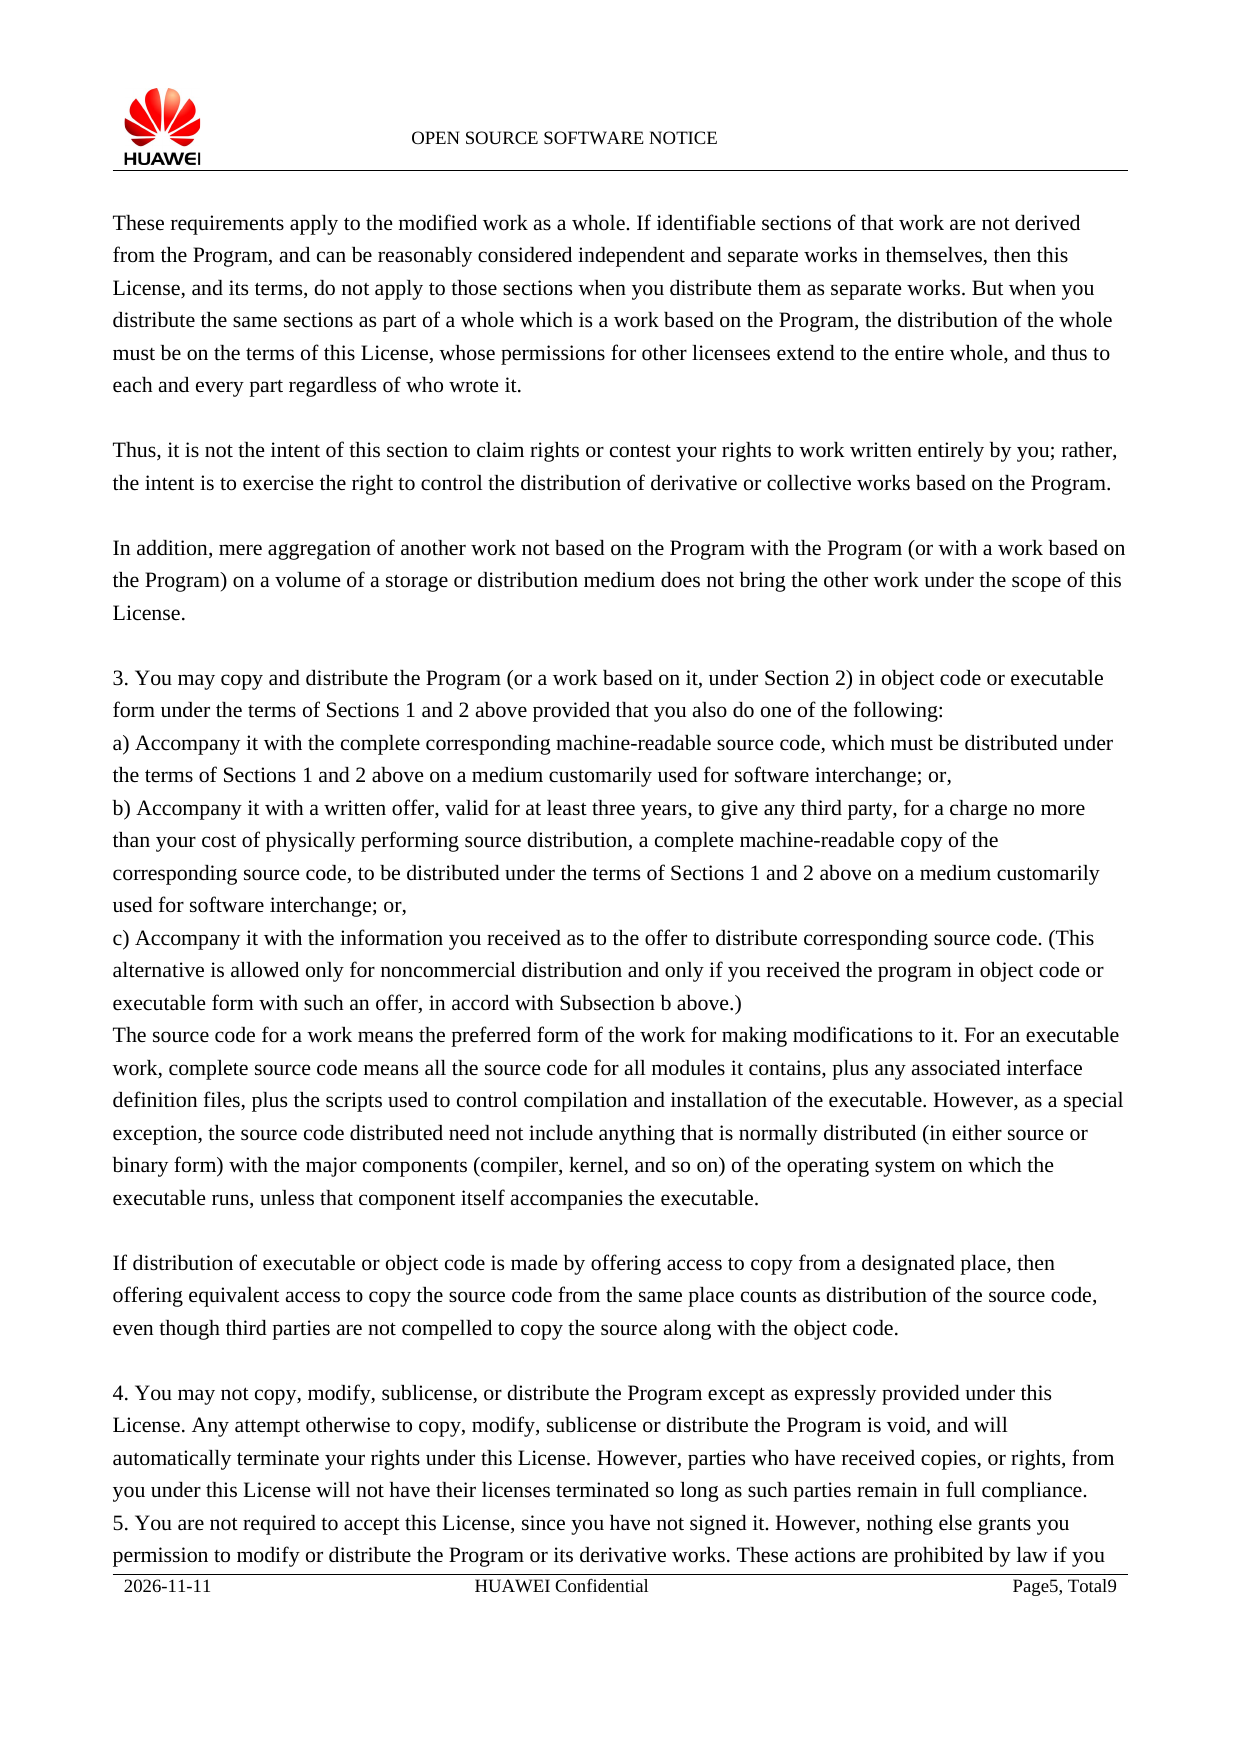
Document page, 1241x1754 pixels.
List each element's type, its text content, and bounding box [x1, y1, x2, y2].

picture [124, 88, 201, 165]
